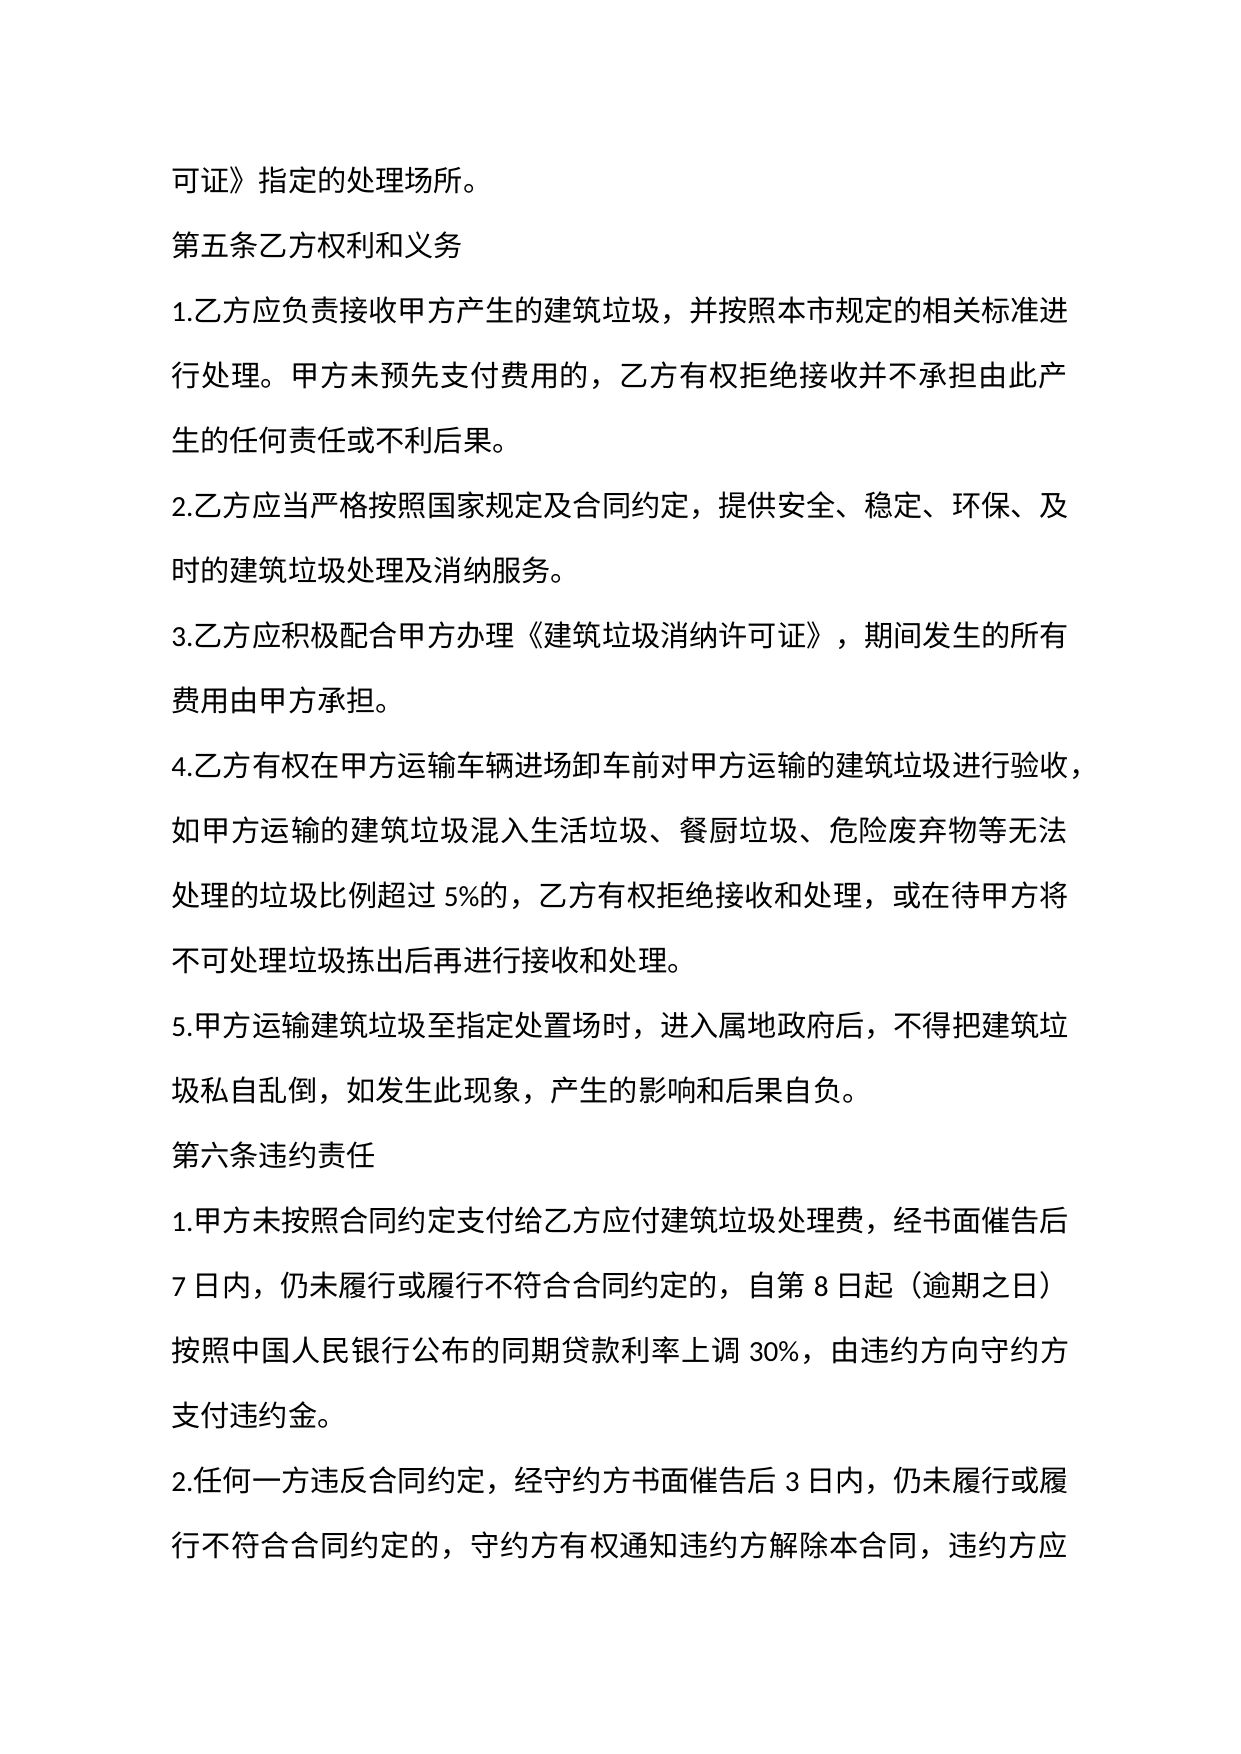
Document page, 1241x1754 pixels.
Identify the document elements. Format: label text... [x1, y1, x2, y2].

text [171, 1446, 1069, 1576]
text 2.乙方应当严格按照国家规定及合同约定，提供安全、稳定、环保、及时的建筑垃圾处理及消纳服务。 [171, 471, 1069, 601]
text 3.乙方应积极配合甲方办理《建筑垃圾消纳许可证》，期间发生的所有费用由甲方承担。 [171, 601, 1069, 731]
text 1.乙方应负责接收甲方产生的建筑垃圾，并按照本市规定的相关标准进行处理。甲方未预先支付费用的，乙方有权拒绝接收并不承担由此产生的任何责任或不利后果。 [171, 276, 1069, 471]
text 第六条违约责任 [171, 1121, 1069, 1186]
text 第五条乙方权利和义务 [171, 211, 1069, 276]
text 5.甲方运输建筑垃圾至指定处置场时，进入属地政府后，不得把建筑垃圾私自乱倒，如发生此现象，产生的影响和后果自负。 [171, 991, 1069, 1121]
text 4.乙方有权在甲方运输车辆进场卸车前对甲方运输的建筑垃圾进行验收，如甲方运输的建筑垃圾混入生活垃圾、餐厨垃圾、危险废弃物等无法处理的垃圾比例超过 5%的，乙方有权拒绝接收和处理，或在待甲方将不可处理垃圾拣出后再进行接收和处理。 [171, 731, 1069, 991]
text 1.甲方未按照合同约定支付给乙方应付建筑垃圾处理费，经书面催告后7 日内，仍未履行或履行不符合合同约定的，自第 8 日起（逾期之日）按照中国人民银行公布的同期贷款利率上调 30%，由违约方向守约方支付违约金。 [171, 1186, 1069, 1446]
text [171, 146, 1069, 211]
